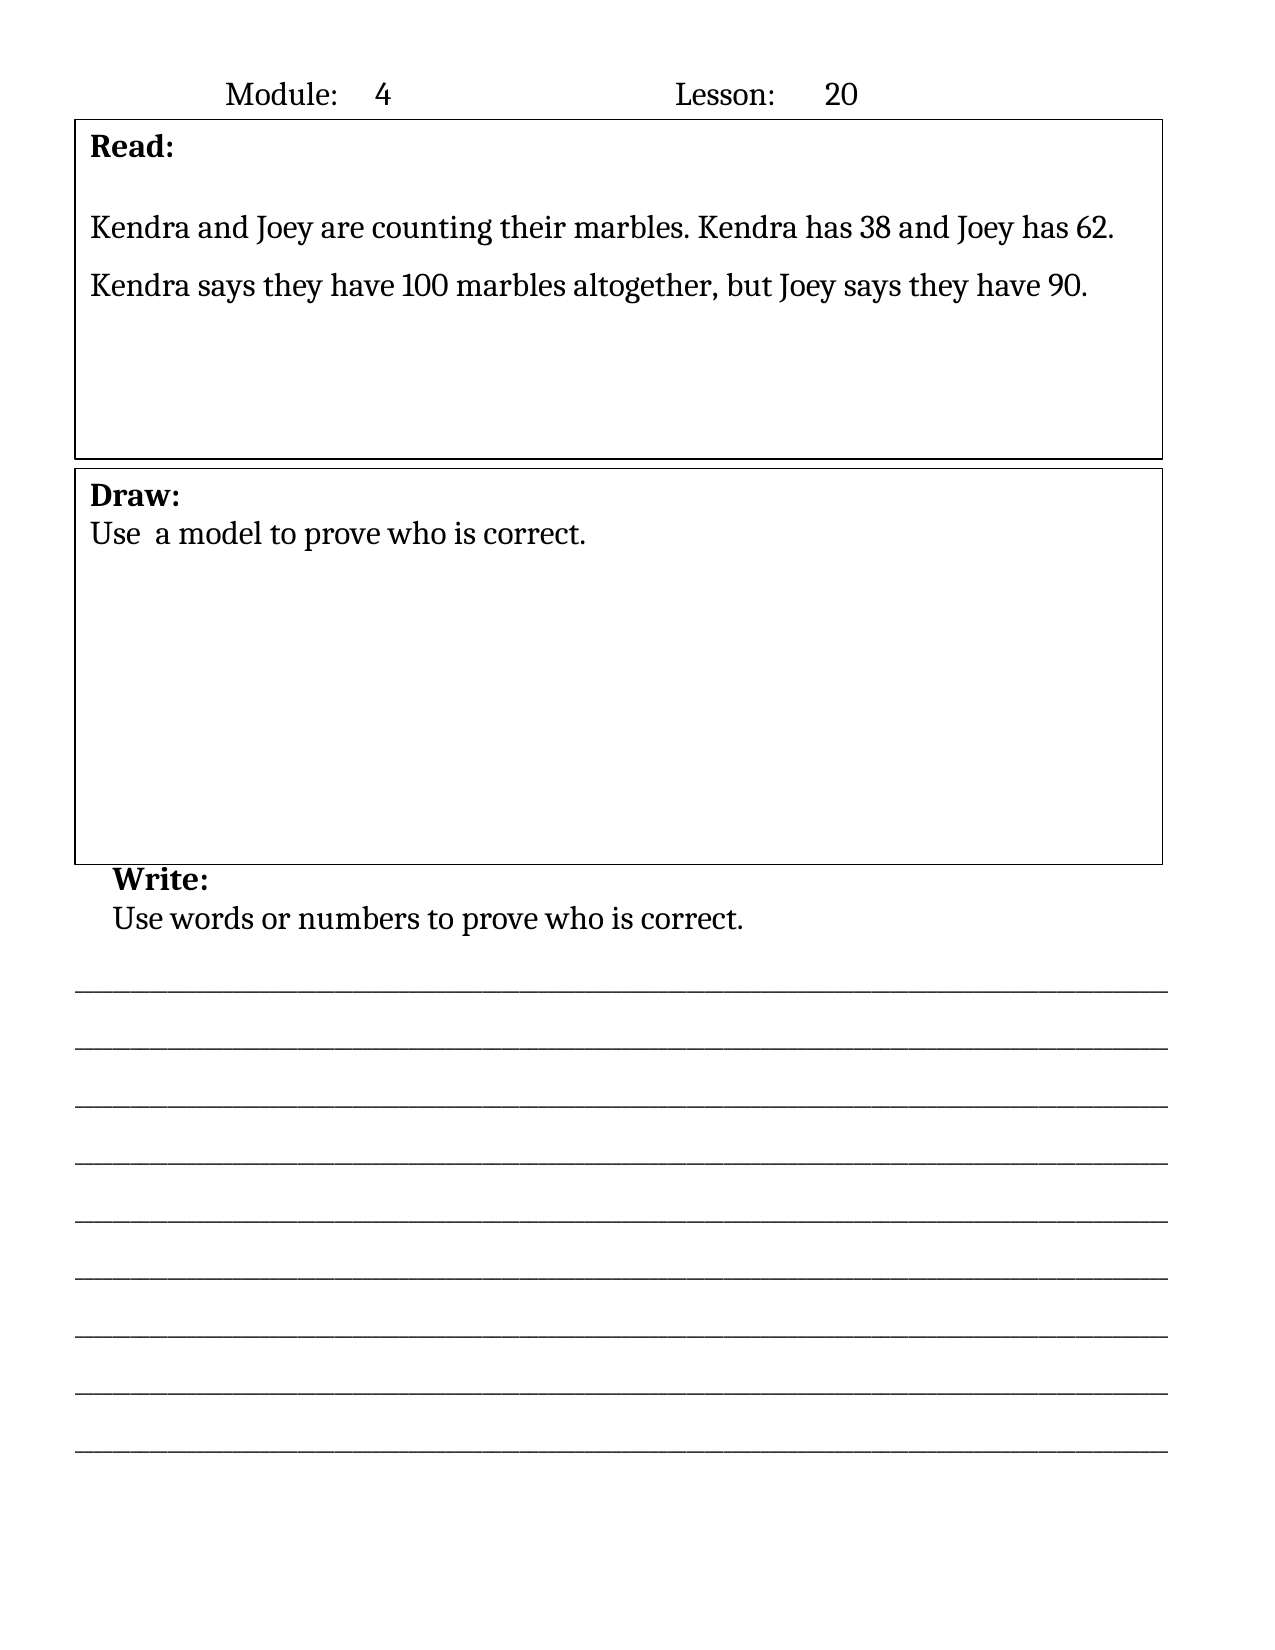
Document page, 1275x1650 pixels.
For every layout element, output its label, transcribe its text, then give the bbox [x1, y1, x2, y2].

text ______________________________________________________________________________________________________________________ [75, 1370, 1200, 1399]
text ______________________________________________________________________________________________________________________ [75, 1198, 1200, 1226]
text ______________________________________________________________________________________________________________________ [75, 1025, 1200, 1054]
text ______________________________________________________________________________________________________________________ [75, 1255, 1200, 1284]
text ______________________________________________________________________________________________________________________ [75, 1083, 1200, 1111]
text Module: 4 Lesson: 20 [75, 75, 1200, 113]
text ______________________________________________________________________________________________________________________ [75, 968, 1200, 996]
text ______________________________________________________________________________________________________________________ [75, 1140, 1200, 1169]
text Write: [112, 861, 1200, 899]
text ______________________________________________________________________________________________________________________ [75, 1428, 1200, 1456]
text ______________________________________________________________________________________________________________________ [75, 1313, 1200, 1341]
text Use words or numbers to prove who is correct. [112, 899, 1200, 937]
